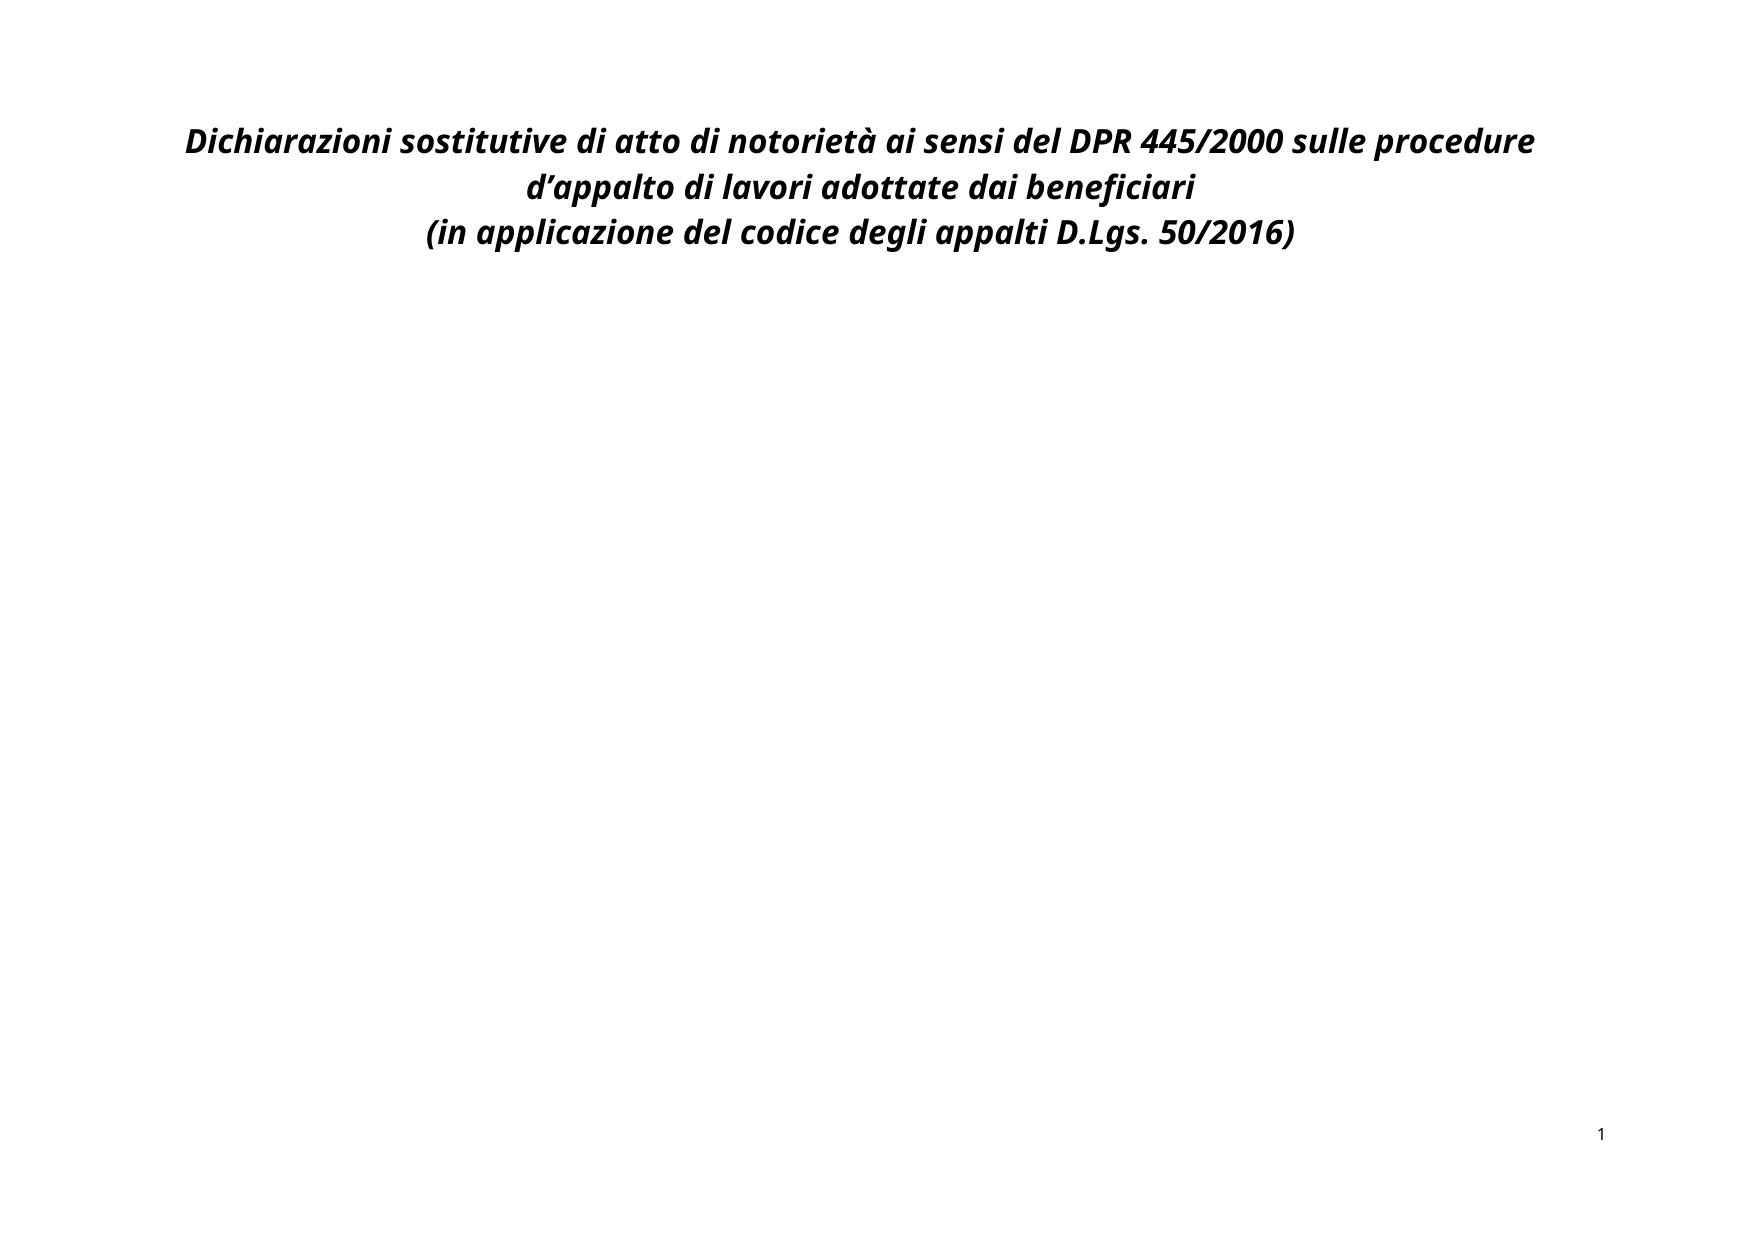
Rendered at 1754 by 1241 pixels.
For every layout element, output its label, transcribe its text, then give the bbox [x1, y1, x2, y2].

text (in applicazione del codice degli appalti D.Lgs. 50/2016) [118, 209, 1606, 254]
text Dichiarazioni sostitutive di atto di notorietà ai sensi del DPR 445/2000 sulle procedure d’appalto di lavori adottate dai beneficiari [118, 118, 1606, 209]
